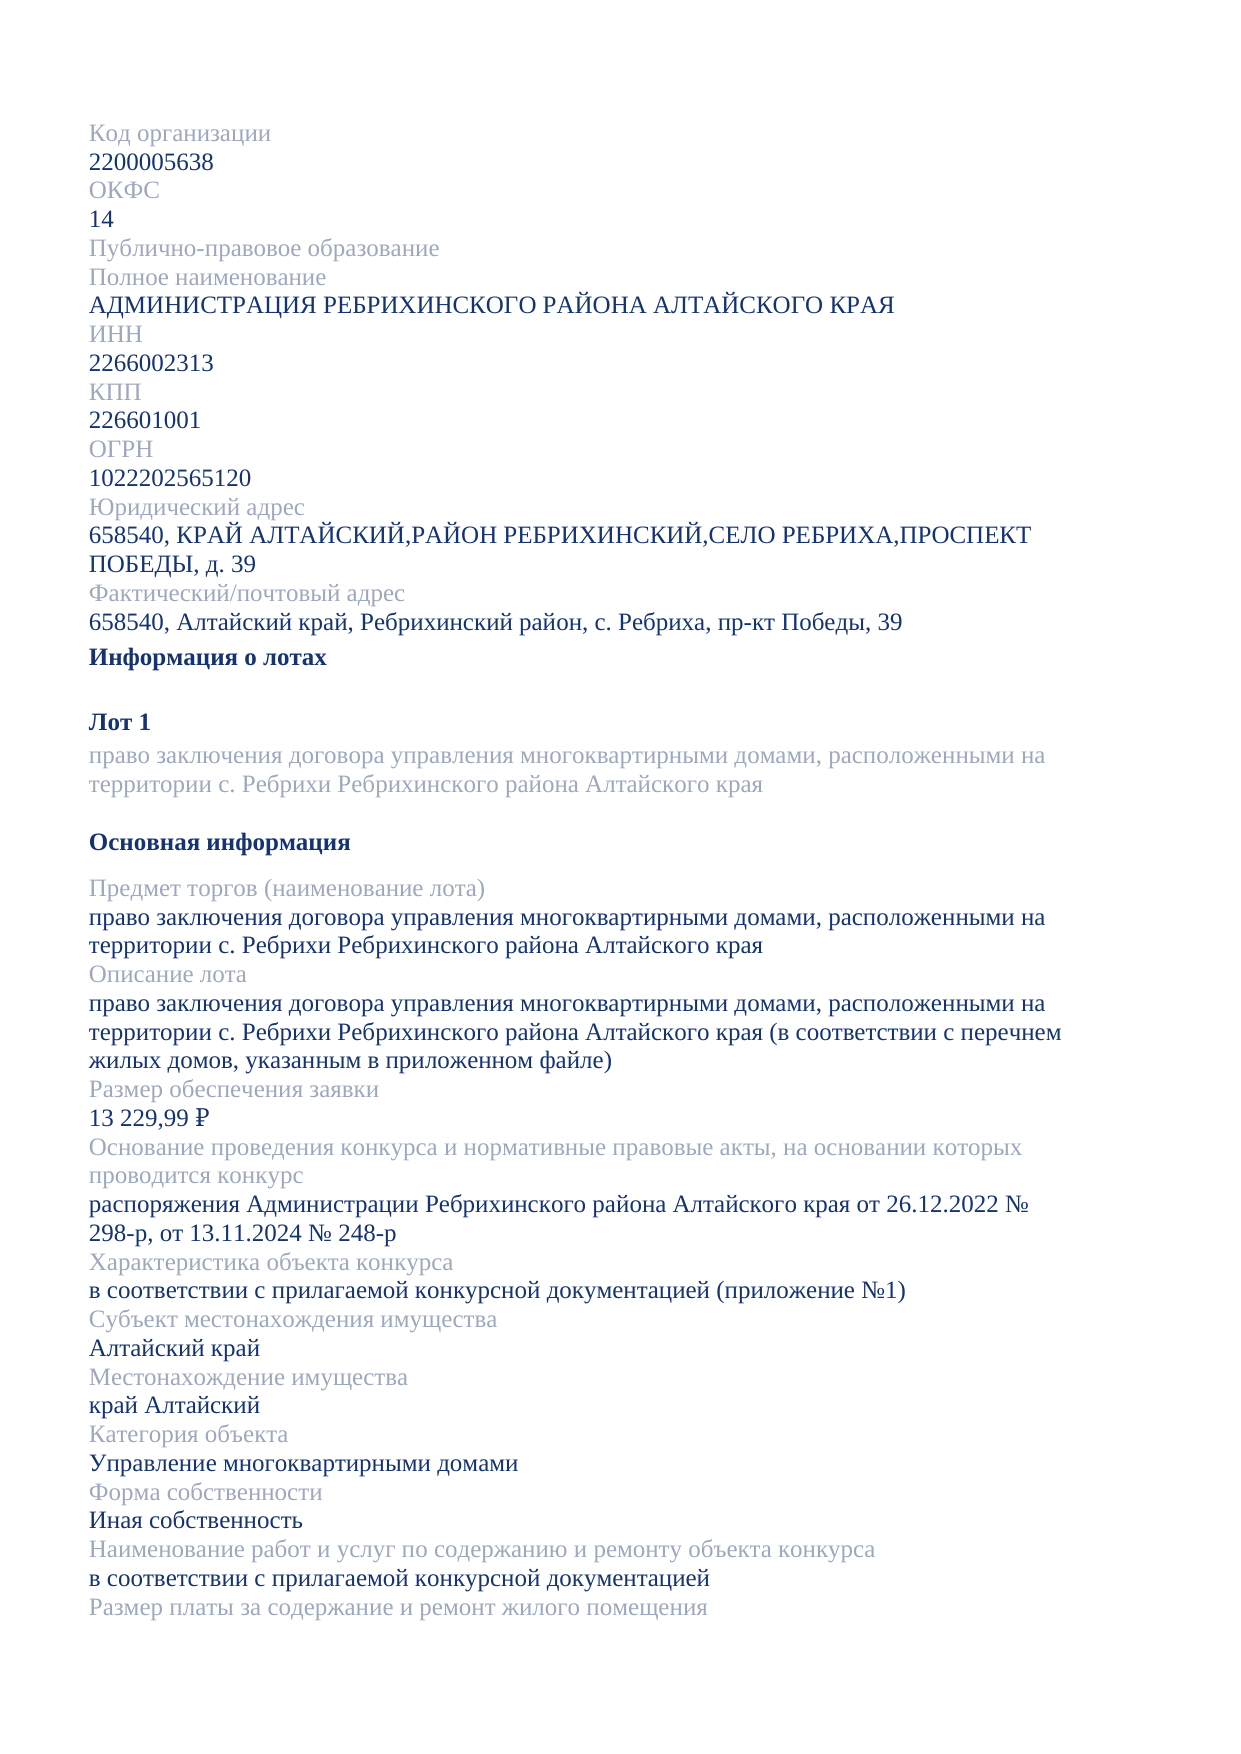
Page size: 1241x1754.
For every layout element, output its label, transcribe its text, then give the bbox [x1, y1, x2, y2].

text Наименование работ и услуг по содержанию и ремонту объекта конкурса [89, 1534, 1063, 1563]
text Алтайский край [89, 1333, 1063, 1362]
text в соответствии с прилагаемой конкурсной документацией [89, 1563, 1063, 1592]
text 226601001 [89, 406, 1063, 434]
text Субъект местонахождения имущества [89, 1304, 1063, 1333]
text Публично-правовое образование [89, 233, 1063, 262]
text 14 [89, 204, 1063, 233]
text КПП [89, 377, 1063, 406]
text АДМИНИСТРАЦИЯ РЕБРИХИНСКОГО РАЙОНА АЛТАЙСКОГО КРАЯ [89, 291, 1063, 319]
text право заключения договора управления многоквартирными домами, расположенными на территории с. Ребрихи Ребрихинского района Алтайского края (в соответствии с перечнем жилых домов, указанным в приложенном файле) [89, 988, 1063, 1074]
text право заключения договора управления многоквартирными домами, расположенными на территории с. Ребрихи Ребрихинского района Алтайского края [89, 902, 1063, 959]
text Описание лота [89, 959, 1063, 988]
text Фактический/почтовый адрес [89, 578, 1063, 607]
text Категория объекта [89, 1419, 1063, 1448]
text в соответствии с прилагаемой конкурсной документацией (приложение №1) [89, 1275, 1063, 1304]
text Предмет торгов (наименование лота) [89, 873, 1063, 902]
text 658540, Алтайский край, Ребрихинский район, с. Ребриха, пр-кт Победы, 39 [89, 607, 1063, 636]
text ИНН [89, 319, 1063, 348]
text край Алтайский [89, 1390, 1063, 1419]
text ОКФС [89, 176, 1063, 204]
text Управление многоквартирными домами [89, 1448, 1063, 1477]
text Размер обеспечения заявки [89, 1074, 1063, 1103]
text право заключения договора управления многоквартирными домами, расположенными на территории с. Ребрихи Ребрихинского района Алтайского края [89, 740, 1063, 797]
text 2200005638 [89, 147, 1063, 176]
text распоряжения Администрации Ребрихинского района Алтайского края от 26.12.2022 № 298-р, от 13.11.2024 № 248-р [89, 1189, 1063, 1247]
text 1022202565120 [89, 463, 1063, 492]
text Полное наименование [89, 262, 1063, 291]
text Информация о лотах [89, 636, 1063, 670]
text Юридический адрес [89, 492, 1063, 521]
text 13 229,99 ₽ [89, 1103, 1063, 1132]
text Основная информация [89, 827, 1063, 855]
text ОГРН [89, 434, 1063, 463]
text Характеристика объекта конкурса [89, 1247, 1063, 1275]
text Лот 1 [89, 705, 1063, 736]
text Код организации [89, 118, 1063, 147]
text Иная собственность [89, 1505, 1063, 1534]
text 2266002313 [89, 348, 1063, 377]
text Местонахождение имущества [89, 1362, 1063, 1390]
text Размер платы за содержание и ремонт жилого помещения [89, 1592, 1063, 1620]
text 658540, КРАЙ АЛТАЙСКИЙ,РАЙОН РЕБРИХИНСКИЙ,СЕЛО РЕБРИХА,ПРОСПЕКТ ПОБЕДЫ, д. 39 [89, 521, 1063, 578]
text Основание проведения конкурса и нормативные правовые акты, на основании которых проводится конкурс [89, 1132, 1063, 1189]
text Форма собственности [89, 1477, 1063, 1505]
